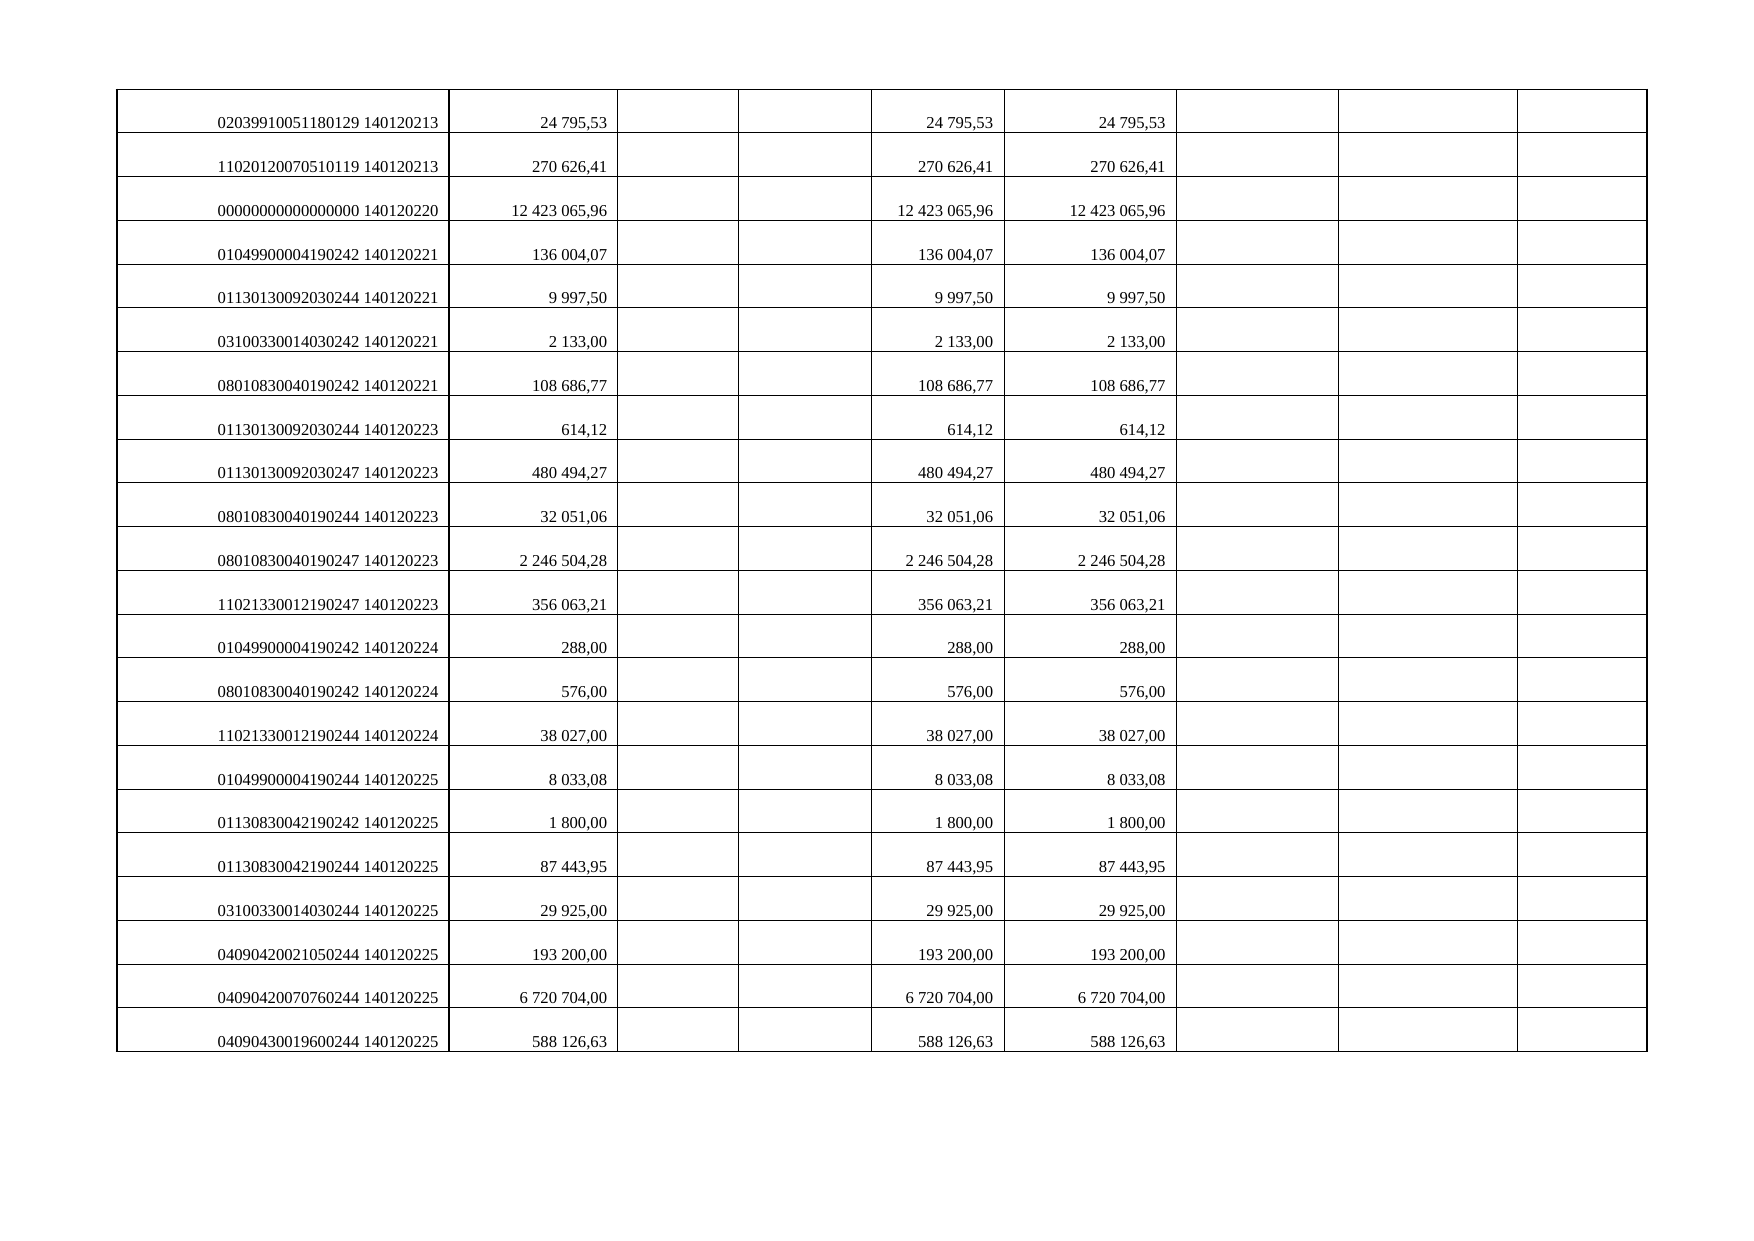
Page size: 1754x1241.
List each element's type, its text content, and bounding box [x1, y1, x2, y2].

table_cell 270 626,41 [1005, 133, 1176, 176]
table_cell [1177, 615, 1338, 657]
table_cell [618, 527, 738, 570]
table_cell 480 494,27 [1005, 440, 1176, 482]
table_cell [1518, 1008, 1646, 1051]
table_cell 356 063,21 [872, 571, 1004, 613]
table_cell 8 033,08 [450, 746, 617, 788]
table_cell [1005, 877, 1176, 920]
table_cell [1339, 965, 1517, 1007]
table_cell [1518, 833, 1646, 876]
table_cell 1 800,00 [450, 790, 617, 832]
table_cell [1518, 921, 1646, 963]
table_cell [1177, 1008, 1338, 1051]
table_cell [739, 440, 871, 482]
table_cell [1518, 90, 1646, 132]
table_cell 03100330014030242 140120221 [118, 308, 448, 351]
table_cell [739, 177, 871, 220]
table_cell [1339, 440, 1517, 482]
table_cell [1177, 90, 1338, 132]
table_cell 01130130092030244 140120221 [118, 265, 448, 307]
table_cell 01049900004190242 140120224 [118, 615, 448, 657]
table_cell [1339, 90, 1517, 132]
table_cell 01130830042190242 140120225 [118, 790, 448, 832]
table_cell 11020120070510119 140120213 [118, 133, 448, 176]
table_cell 2 246 504,28 [450, 527, 617, 570]
table_cell 32 051,06 [872, 483, 1004, 526]
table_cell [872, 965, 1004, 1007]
table_cell [1177, 658, 1338, 701]
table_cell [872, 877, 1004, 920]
table_cell 9 997,50 [450, 265, 617, 307]
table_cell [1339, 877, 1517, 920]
table_cell 08010830040190242 140120221 [118, 352, 448, 395]
table_cell [1177, 746, 1338, 788]
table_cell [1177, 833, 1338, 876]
table_cell [739, 833, 871, 876]
table_cell [618, 396, 738, 438]
table_cell [1518, 527, 1646, 570]
table_cell [1339, 483, 1517, 526]
table_cell 576,00 [1005, 658, 1176, 701]
table_cell 2 246 504,28 [872, 527, 1004, 570]
table_cell [618, 790, 738, 832]
table_cell 576,00 [450, 658, 617, 701]
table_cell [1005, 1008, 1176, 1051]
table_cell [1339, 308, 1517, 351]
table_cell [739, 615, 871, 657]
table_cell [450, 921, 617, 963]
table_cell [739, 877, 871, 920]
table_cell [1518, 265, 1646, 307]
table_cell 576,00 [872, 658, 1004, 701]
table_cell [1177, 571, 1338, 613]
table_cell [618, 177, 738, 220]
table_cell 87 443,95 [1005, 833, 1176, 876]
table_cell [618, 133, 738, 176]
table_cell 356 063,21 [450, 571, 617, 613]
table_cell [739, 265, 871, 307]
table_cell 08010830040190244 140120223 [118, 483, 448, 526]
table_cell [739, 483, 871, 526]
table_cell 288,00 [1005, 615, 1176, 657]
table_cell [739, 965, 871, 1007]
table_cell 356 063,21 [1005, 571, 1176, 613]
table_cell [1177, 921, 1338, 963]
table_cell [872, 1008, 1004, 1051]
table_cell [1339, 133, 1517, 176]
table_cell 136 004,07 [872, 221, 1004, 263]
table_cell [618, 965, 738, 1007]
table_cell 12 423 065,96 [450, 177, 617, 220]
table_cell 108 686,77 [1005, 352, 1176, 395]
table_cell 87 443,95 [450, 833, 617, 876]
table_cell [739, 133, 871, 176]
table_cell 270 626,41 [450, 133, 617, 176]
table_cell [1518, 615, 1646, 657]
table_cell 9 997,50 [1005, 265, 1176, 307]
table_cell 614,12 [872, 396, 1004, 438]
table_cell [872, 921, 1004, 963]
table_cell 01130130092030247 140120223 [118, 440, 448, 482]
table_cell 38 027,00 [1005, 702, 1176, 745]
table_cell 01130130092030244 140120223 [118, 396, 448, 438]
table_cell [1339, 746, 1517, 788]
table_cell [1518, 790, 1646, 832]
table_cell 136 004,07 [1005, 221, 1176, 263]
table_cell [1339, 702, 1517, 745]
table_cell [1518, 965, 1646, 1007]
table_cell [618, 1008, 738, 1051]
table_cell [739, 221, 871, 263]
table_cell [1339, 396, 1517, 438]
table_cell [1339, 615, 1517, 657]
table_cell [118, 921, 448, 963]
table_cell [618, 265, 738, 307]
table_cell [739, 352, 871, 395]
table_cell [739, 746, 871, 788]
table_cell [1177, 133, 1338, 176]
table_cell [1339, 221, 1517, 263]
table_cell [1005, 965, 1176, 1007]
table_cell [1177, 308, 1338, 351]
table_cell 24 795,53 [450, 90, 617, 132]
table_cell 288,00 [872, 615, 1004, 657]
table_cell [1518, 571, 1646, 613]
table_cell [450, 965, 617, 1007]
table_cell [739, 790, 871, 832]
table_cell 08010830040190247 140120223 [118, 527, 448, 570]
table_cell 12 423 065,96 [872, 177, 1004, 220]
table_cell [1339, 527, 1517, 570]
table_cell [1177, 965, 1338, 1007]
table_cell 38 027,00 [450, 702, 617, 745]
table_cell 8 033,08 [1005, 746, 1176, 788]
table_cell 12 423 065,96 [1005, 177, 1176, 220]
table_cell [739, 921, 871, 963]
table_cell 01049900004190244 140120225 [118, 746, 448, 788]
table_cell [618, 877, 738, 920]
table_cell [1177, 790, 1338, 832]
table_cell 108 686,77 [450, 352, 617, 395]
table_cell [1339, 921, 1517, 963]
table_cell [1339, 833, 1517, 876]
table_cell [618, 571, 738, 613]
table_cell [1339, 790, 1517, 832]
table_cell [739, 396, 871, 438]
table_cell [1177, 221, 1338, 263]
table_cell 38 027,00 [872, 702, 1004, 745]
table_cell [739, 308, 871, 351]
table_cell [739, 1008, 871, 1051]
table_cell [1518, 177, 1646, 220]
table_cell [1518, 483, 1646, 526]
table_cell 480 494,27 [450, 440, 617, 482]
table_cell 24 795,53 [1005, 90, 1176, 132]
table_cell 9 997,50 [872, 265, 1004, 307]
table_cell [1339, 265, 1517, 307]
table_cell 2 246 504,28 [1005, 527, 1176, 570]
table_cell 136 004,07 [450, 221, 617, 263]
table_cell [618, 221, 738, 263]
table_cell 08010830040190242 140120224 [118, 658, 448, 701]
table_cell 8 033,08 [872, 746, 1004, 788]
table_cell [618, 702, 738, 745]
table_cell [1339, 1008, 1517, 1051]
table_cell [1177, 177, 1338, 220]
table_cell [1518, 396, 1646, 438]
table_cell [618, 352, 738, 395]
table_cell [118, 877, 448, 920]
table_cell [1518, 352, 1646, 395]
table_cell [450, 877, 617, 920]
table_cell 11021330012190247 140120223 [118, 571, 448, 613]
table_cell [739, 571, 871, 613]
table_cell 01049900004190242 140120221 [118, 221, 448, 263]
table_cell 1 800,00 [1005, 790, 1176, 832]
table_cell [739, 702, 871, 745]
table_cell [739, 527, 871, 570]
table_cell 00000000000000000 140120220 [118, 177, 448, 220]
table_cell [1339, 352, 1517, 395]
table_cell 02039910051180129 140120213 [118, 90, 448, 132]
table_cell [1339, 658, 1517, 701]
table_cell [1177, 702, 1338, 745]
table_cell [1339, 177, 1517, 220]
table_cell [739, 658, 871, 701]
table_cell [1177, 440, 1338, 482]
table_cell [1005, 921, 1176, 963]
table_cell 614,12 [1005, 396, 1176, 438]
table_cell [618, 440, 738, 482]
table_cell 1 800,00 [872, 790, 1004, 832]
table_cell [1177, 483, 1338, 526]
table_cell [1518, 440, 1646, 482]
table_cell [1177, 352, 1338, 395]
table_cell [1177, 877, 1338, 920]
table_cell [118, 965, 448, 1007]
table_cell [1518, 133, 1646, 176]
table_cell [1518, 702, 1646, 745]
table_cell 288,00 [450, 615, 617, 657]
table_cell 11021330012190244 140120224 [118, 702, 448, 745]
table_cell [1518, 221, 1646, 263]
table_cell [618, 833, 738, 876]
table_cell [1177, 527, 1338, 570]
table_cell 614,12 [450, 396, 617, 438]
table_cell 270 626,41 [872, 133, 1004, 176]
table_cell 2 133,00 [1005, 308, 1176, 351]
table_cell [618, 483, 738, 526]
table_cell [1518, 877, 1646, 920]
table_cell 2 133,00 [872, 308, 1004, 351]
table_cell [1177, 396, 1338, 438]
table_cell [739, 90, 871, 132]
table_cell [618, 746, 738, 788]
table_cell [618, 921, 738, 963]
table_cell [618, 658, 738, 701]
table_cell [1339, 571, 1517, 613]
table_cell 01130830042190244 140120225 [118, 833, 448, 876]
table_cell 108 686,77 [872, 352, 1004, 395]
table_cell 2 133,00 [450, 308, 617, 351]
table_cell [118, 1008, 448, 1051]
table_cell [618, 308, 738, 351]
table_cell 32 051,06 [450, 483, 617, 526]
table_cell [1518, 658, 1646, 701]
table_cell [618, 615, 738, 657]
table_cell [1518, 308, 1646, 351]
table_cell [1518, 746, 1646, 788]
table_cell 87 443,95 [872, 833, 1004, 876]
table_cell 24 795,53 [872, 90, 1004, 132]
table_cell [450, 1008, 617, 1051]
table_cell 32 051,06 [1005, 483, 1176, 526]
table_cell [1177, 265, 1338, 307]
table_cell 480 494,27 [872, 440, 1004, 482]
table_cell [618, 90, 738, 132]
